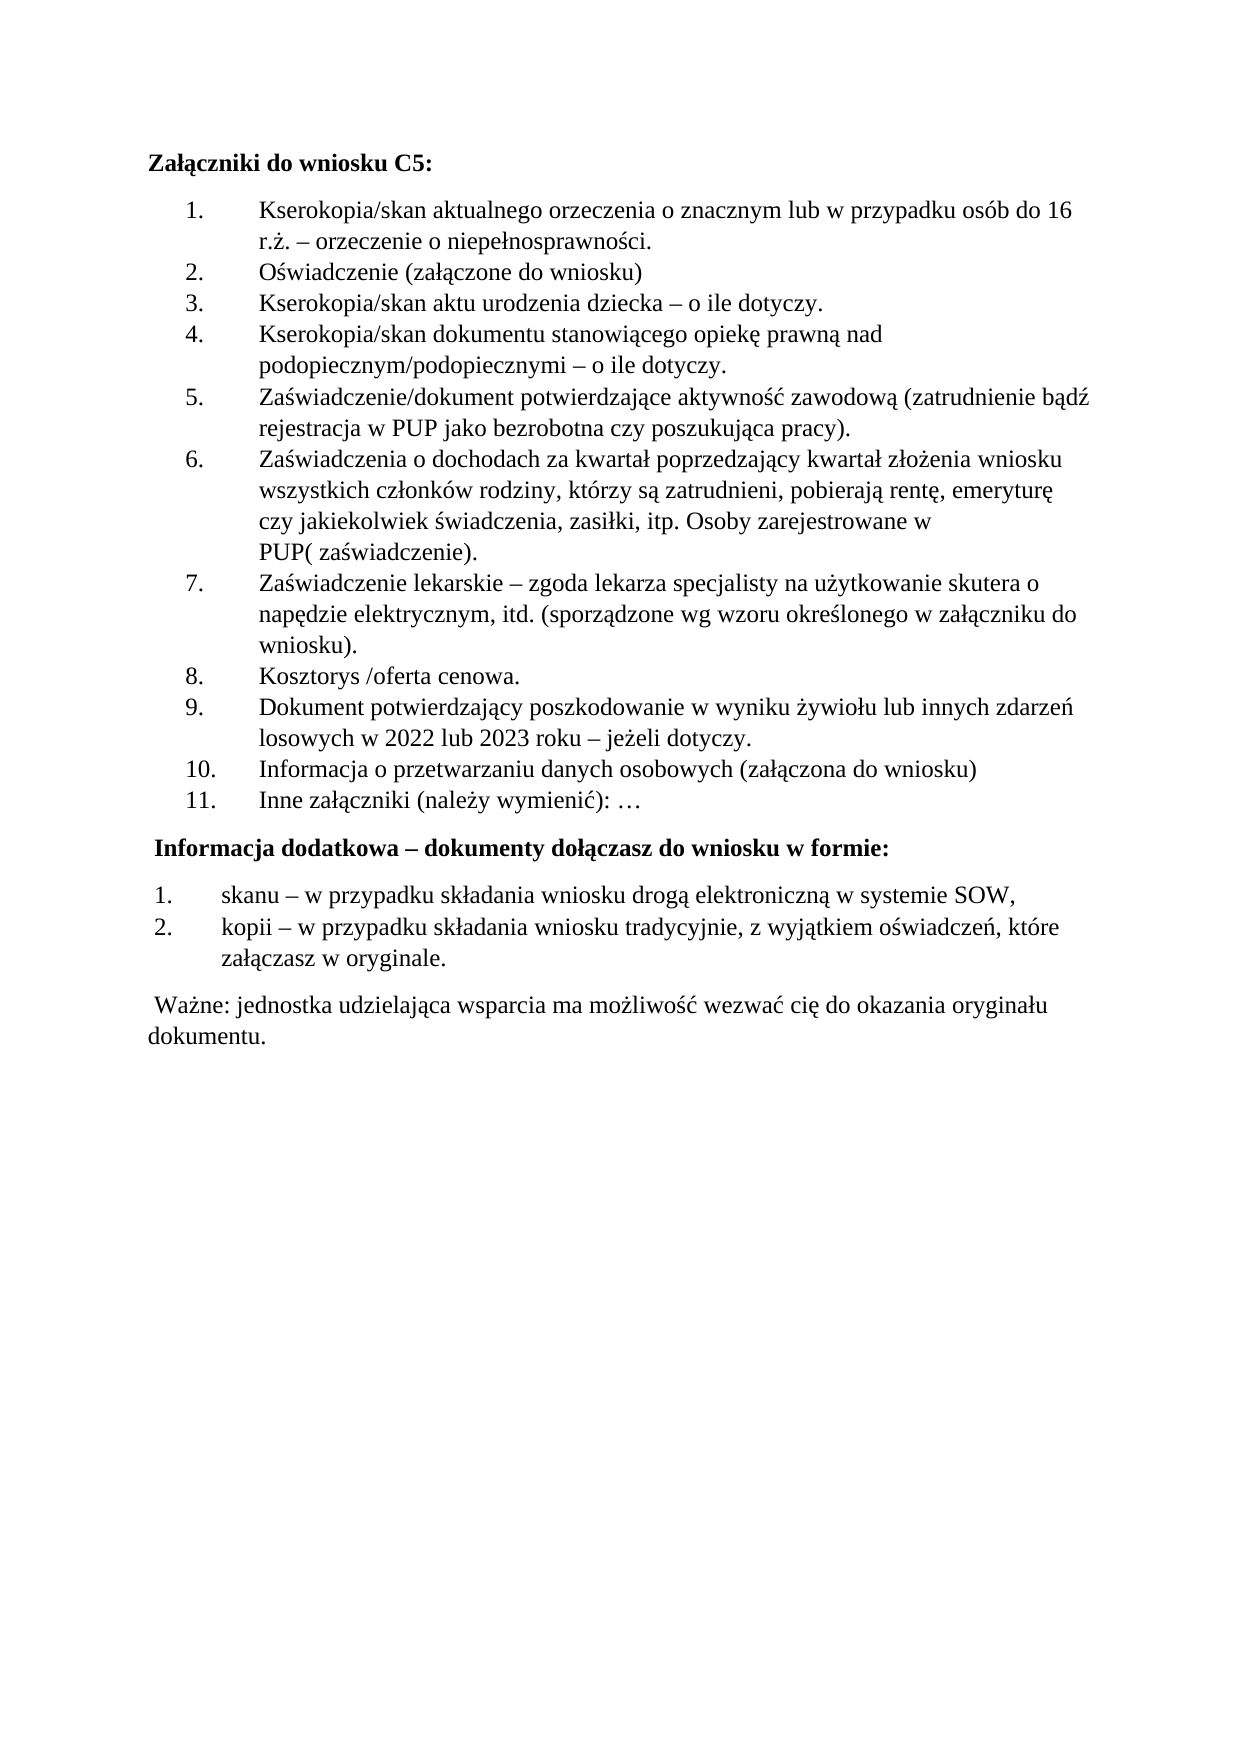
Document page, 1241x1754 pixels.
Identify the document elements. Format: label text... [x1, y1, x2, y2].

list skanu – w przypadku składania wniosku drogą elektroniczną w systemie SOW, [154, 881, 1093, 909]
list Zaświadczenia o dochodach za kwartał poprzedzający kwartał złożenia wniosku wszystkich członków rodziny, którzy są zatrudnieni, pobierają rentę, emeryturę czy jakiekolwiek świadczenia, zasiłki, itp. Osoby zarejestrowane w PUP( zaświadczenie). [185, 444, 1093, 566]
text Ważne: jednostka udzielająca wsparcia ma możliwość wezwać cię do okazania oryginału dokumentu. [148, 990, 1093, 1050]
list Inne załączniki (należy wymienić): … [185, 785, 1093, 814]
list Zaświadczenie/dokument potwierdzające aktywność zawodową (zatrudnienie bądź rejestracja w PUP jako bezrobotna czy poszukująca pracy). [185, 382, 1093, 441]
list Kosztorys /oferta cenowa. [185, 661, 1093, 690]
list Zaświadczenie lekarskie – zgoda lekarza specjalisty na użytkowanie skutera o napędzie elektrycznym, itd. (sporządzone wg wzoru określonego w załączniku do wniosku). [185, 568, 1093, 659]
list Dokument potwierdzający poszkodowanie w wyniku żywiołu lub innych zdarzeń losowych w 2022 lub 2023 roku – jeżeli dotyczy. [185, 692, 1093, 752]
list Kserokopia/skan dokumentu stanowiącego opiekę prawną nad podopiecznym/podopiecznymi – o ile dotyczy. [185, 319, 1093, 379]
list Kserokopia/skan aktualnego orzeczenia o znacznym lub w przypadku osób do 16 r.ż. – orzeczenie o niepełnosprawności. [185, 195, 1093, 255]
list Oświadczenie (załączone do wniosku) [185, 257, 1093, 286]
list Kserokopia/skan aktu urodzenia dziecka – o ile dotyczy. [185, 288, 1093, 317]
text Informacja dodatkowa – dokumenty dołączasz do wniosku w formie: [148, 833, 1093, 862]
text Załączniki do wniosku C5: [148, 148, 1093, 176]
list kopii – w przypadku składania wniosku tradycyjnie, z wyjątkiem oświadczeń, które załączasz w oryginale. [154, 912, 1093, 971]
list Informacja o przetwarzaniu danych osobowych (załączona do wniosku) [185, 754, 1093, 783]
